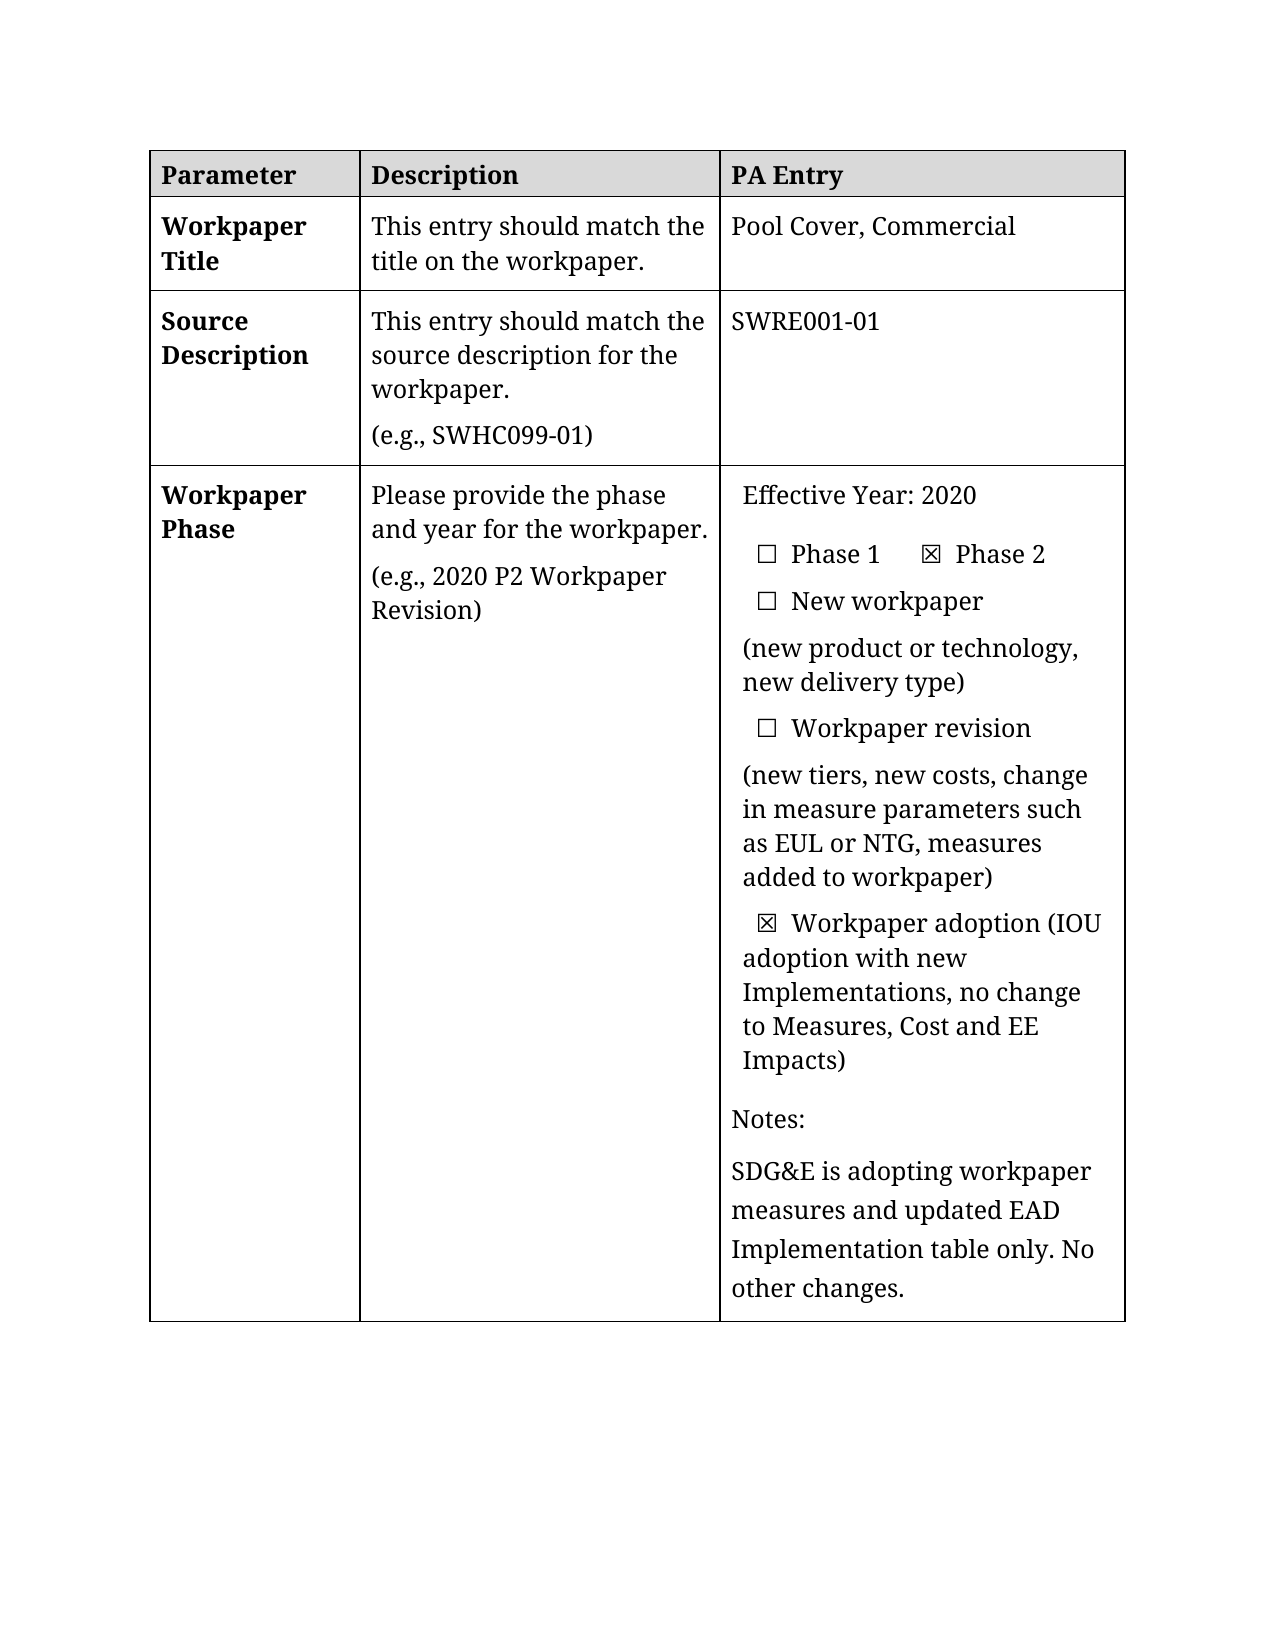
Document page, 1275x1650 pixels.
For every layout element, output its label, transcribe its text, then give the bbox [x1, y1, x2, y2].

table_cell SWRE001-01 [721, 291, 1124, 464]
table_header PA Entry [721, 151, 1124, 196]
table_cell Source Description [151, 291, 359, 464]
table_cell Notes: SDG&E is adopting workpaper measures and updated EAD Implementation table only. No other changes. [721, 466, 1124, 1321]
table_header Description [361, 151, 719, 196]
table_cell This entry should match the title on the workpaper. [361, 197, 719, 290]
table_cell Please provide the phase and year for the workpaper. (e.g., 2020 P2 Workpaper Revision) [361, 466, 719, 1321]
table_cell Workpaper Phase [151, 466, 359, 1321]
table_header Parameter [151, 151, 359, 196]
table_cell Workpaper Title [151, 197, 359, 290]
table_cell Pool Cover, Commercial [721, 197, 1124, 290]
table_cell This entry should match the source description for the workpaper. (e.g., SWHC099-01) [361, 291, 719, 464]
